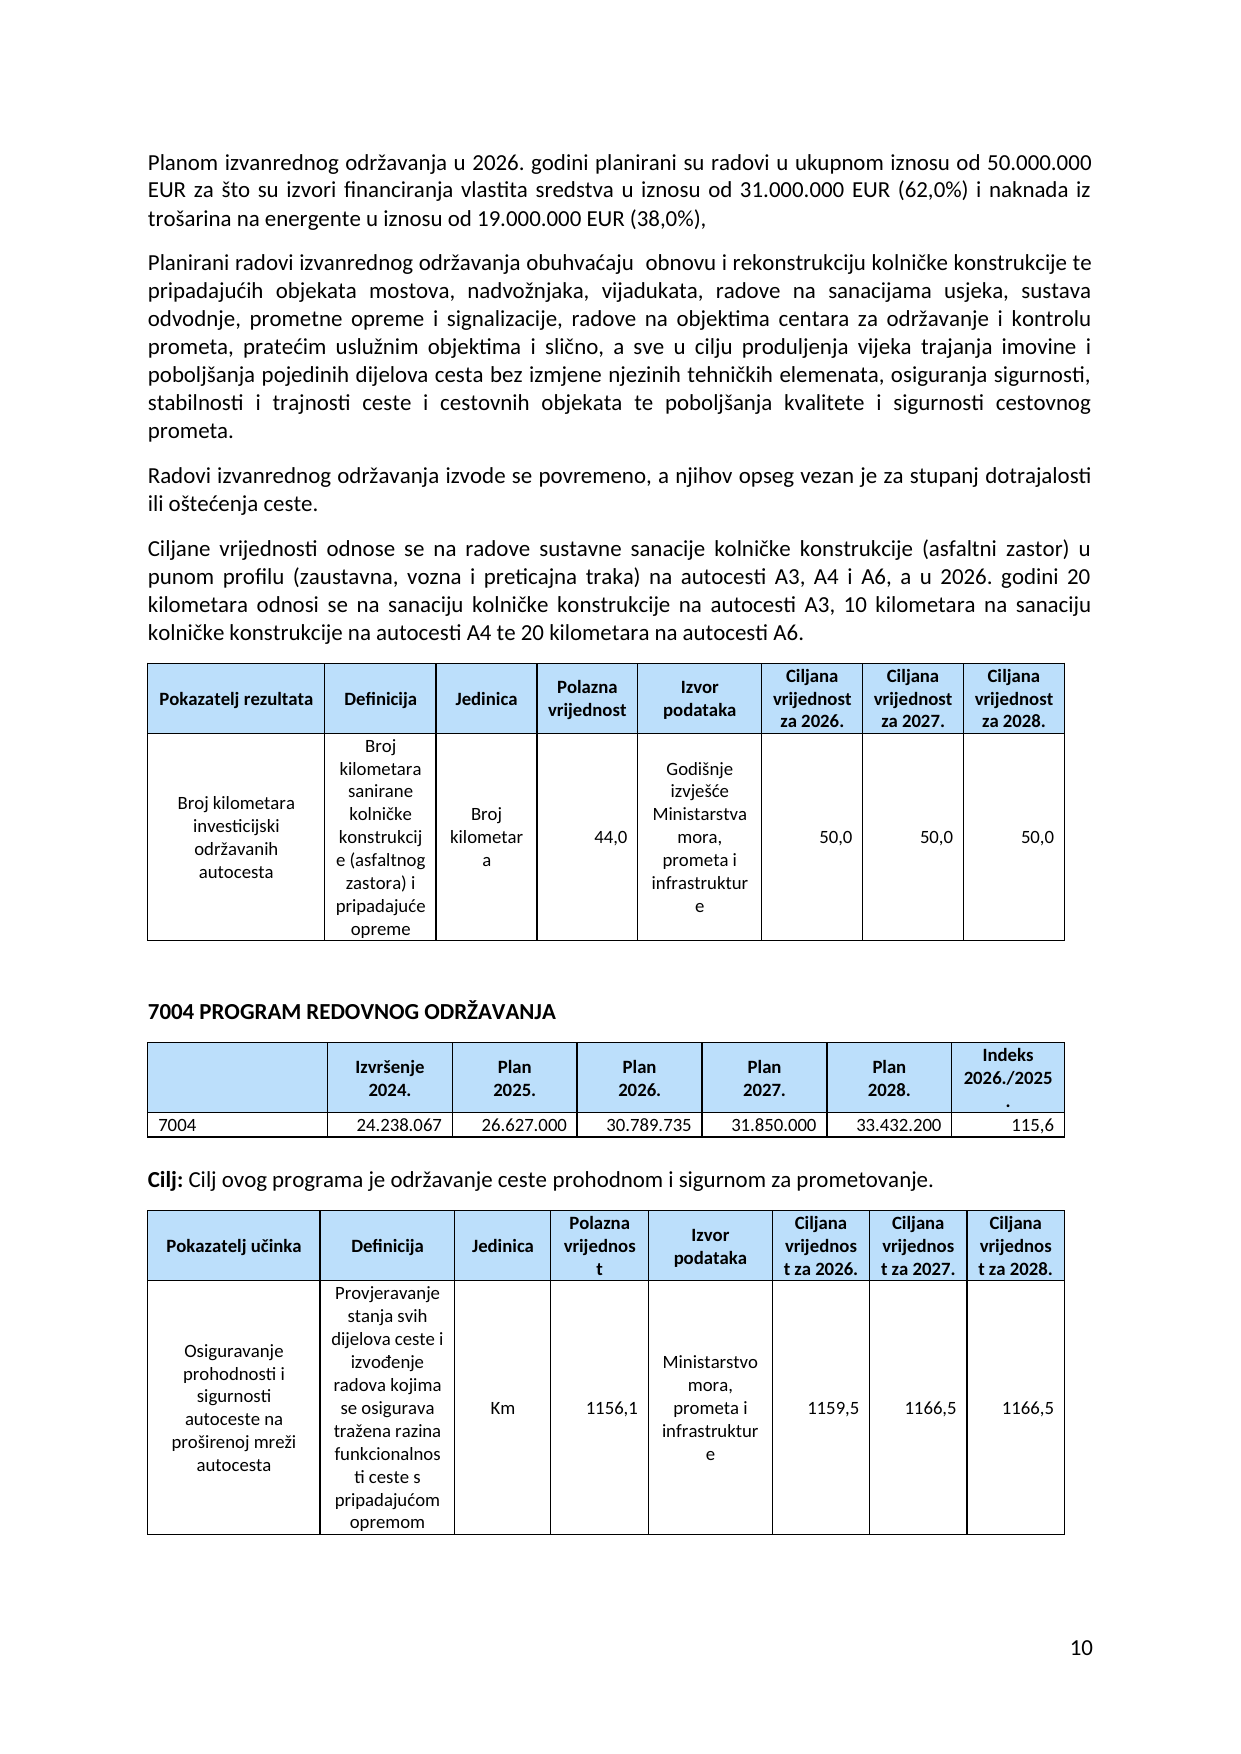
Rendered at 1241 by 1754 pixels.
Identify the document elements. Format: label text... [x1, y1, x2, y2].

table_header [148, 1043, 327, 1112]
table_header Definicija [325, 664, 435, 733]
table_header Pokazatelj učinka [148, 1211, 319, 1280]
table_header Pokazatelj rezultata [148, 664, 324, 733]
table_cell 44,0 [538, 734, 637, 940]
table_header Plan 2026. [578, 1043, 701, 1112]
table_cell 33.432.200 [828, 1113, 951, 1136]
table_cell 1166,5 [968, 1281, 1064, 1533]
table_header Ciljana vrijednost za 2026. [773, 1211, 869, 1280]
table_cell 31.850.000 [703, 1113, 826, 1136]
table_cell Km [455, 1281, 550, 1533]
table_header Izvršenje 2024. [328, 1043, 452, 1112]
table_cell 50,0 [863, 734, 963, 940]
text 7004 PROGRAM REDOVNOG ODRŽAVANJA [148, 969, 1093, 1025]
table_cell Osiguravanje prohodnosti i sigurnosti autoceste na proširenoj mreži autocesta [148, 1281, 319, 1533]
table_header Polazna vrijednost [538, 664, 637, 733]
table_cell Provjeravanje stanja svih dijelova ceste i izvođenje radova kojima se osigurava tražena razina funkcionalnosti ceste s pripadajućom opremom [321, 1281, 454, 1533]
table_cell 24.238.067 [328, 1113, 452, 1136]
table_header Plan 2025. [453, 1043, 576, 1112]
table_cell Broj kilometara sanirane kolničke konstrukcije (asfaltnog zastora) i pripadajuće opreme [325, 734, 435, 940]
table_cell 30.789.735 [578, 1113, 701, 1136]
text Planirani radovi izvanrednog održavanja obuhvaćaju obnovu i rekonstrukciju kolničke konstrukcije te pripadajućih objekata mostova, nadvožnjaka, vijadukata, radove na sanacijama usjeka, sustava odvodnje, prometne opreme i signalizacije, radove na objektima centara za održavanje i kontrolu prometa, pratećim uslužnim objektima i slično, a sve u cilju produljenja vijeka trajanja imovine i poboljšanja pojedinih dijelova cesta bez izmjene njezinih tehničkih elemenata, osiguranja sigurnosti, stabilnosti i trajnosti ceste i cestovnih objekata te poboljšanja kvalitete i sigurnosti cestovnog prometa. [148, 248, 1093, 444]
table_header Plan 2027. [703, 1043, 826, 1112]
table_cell 50,0 [762, 734, 862, 940]
table_cell 26.627.000 [453, 1113, 576, 1136]
table_cell Ministarstvo mora, prometa i infrastrukture [649, 1281, 772, 1533]
text Planom izvanrednog održavanja u 2026. godini planirani su radovi u ukupnom iznosu od 50.000.000 EUR za što su izvori financiranja vlastita sredstva u iznosu od 31.000.000 EUR (62,0%) i naknada iz trošarina na energente u iznosu od 19.000.000 EUR (38,0%), [148, 148, 1093, 232]
table_header Polazna vrijednost [551, 1211, 648, 1280]
table_cell Broj kilometara investicijski održavanih autocesta [148, 734, 324, 940]
table_cell 50,0 [964, 734, 1064, 940]
table_header Ciljana vrijednost za 2028. [968, 1211, 1064, 1280]
table_header Definicija [321, 1211, 454, 1280]
table_header Ciljana vrijednost za 2028. [964, 664, 1064, 733]
table_cell Godišnje izvješće Ministarstva mora, prometa i infrastrukture [638, 734, 761, 940]
table_header Izvor podataka [638, 664, 761, 733]
table_cell 1166,5 [870, 1281, 966, 1533]
table_header Plan 2028. [828, 1043, 951, 1112]
text Ciljane vrijednosti odnose se na radove sustavne sanacije kolničke konstrukcije (asfaltni zastor) u punom profilu (zaustavna, vozna i preticajna traka) na autocesti A3, A4 i A6, a u 2026. godini 20 kilometara odnosi se na sanaciju kolničke konstrukcije na autocesti A3, 10 kilometara na sanaciju kolničke konstrukcije na autocesti A4 te 20 kilometara na autocesti A6. [148, 534, 1093, 646]
table_header Ciljana vrijednost za 2027. [870, 1211, 966, 1280]
table_cell Broj kilometara [437, 734, 536, 940]
table_cell 115,6 [952, 1113, 1064, 1136]
table_header Ciljana vrijednost za 2027. [863, 664, 963, 733]
table_header Jedinica [455, 1211, 550, 1280]
table_cell 1159,5 [773, 1281, 869, 1533]
table_cell 1156,1 [551, 1281, 648, 1533]
table_header Jedinica [437, 664, 536, 733]
table_header Ciljana vrijednost za 2026. [762, 664, 862, 733]
text Cilj: Cilj ovog programa je održavanje ceste prohodnom i sigurnom za prometovanje. [148, 1166, 1093, 1193]
table_cell 7004 [148, 1113, 327, 1136]
table_header Izvor podataka [649, 1211, 772, 1280]
table_header Indeks 2026./2025. [952, 1043, 1064, 1112]
text Radovi izvanrednog održavanja izvode se povremeno, a njihov opseg vezan je za stupanj dotrajalosti ili oštećenja ceste. [148, 461, 1093, 517]
